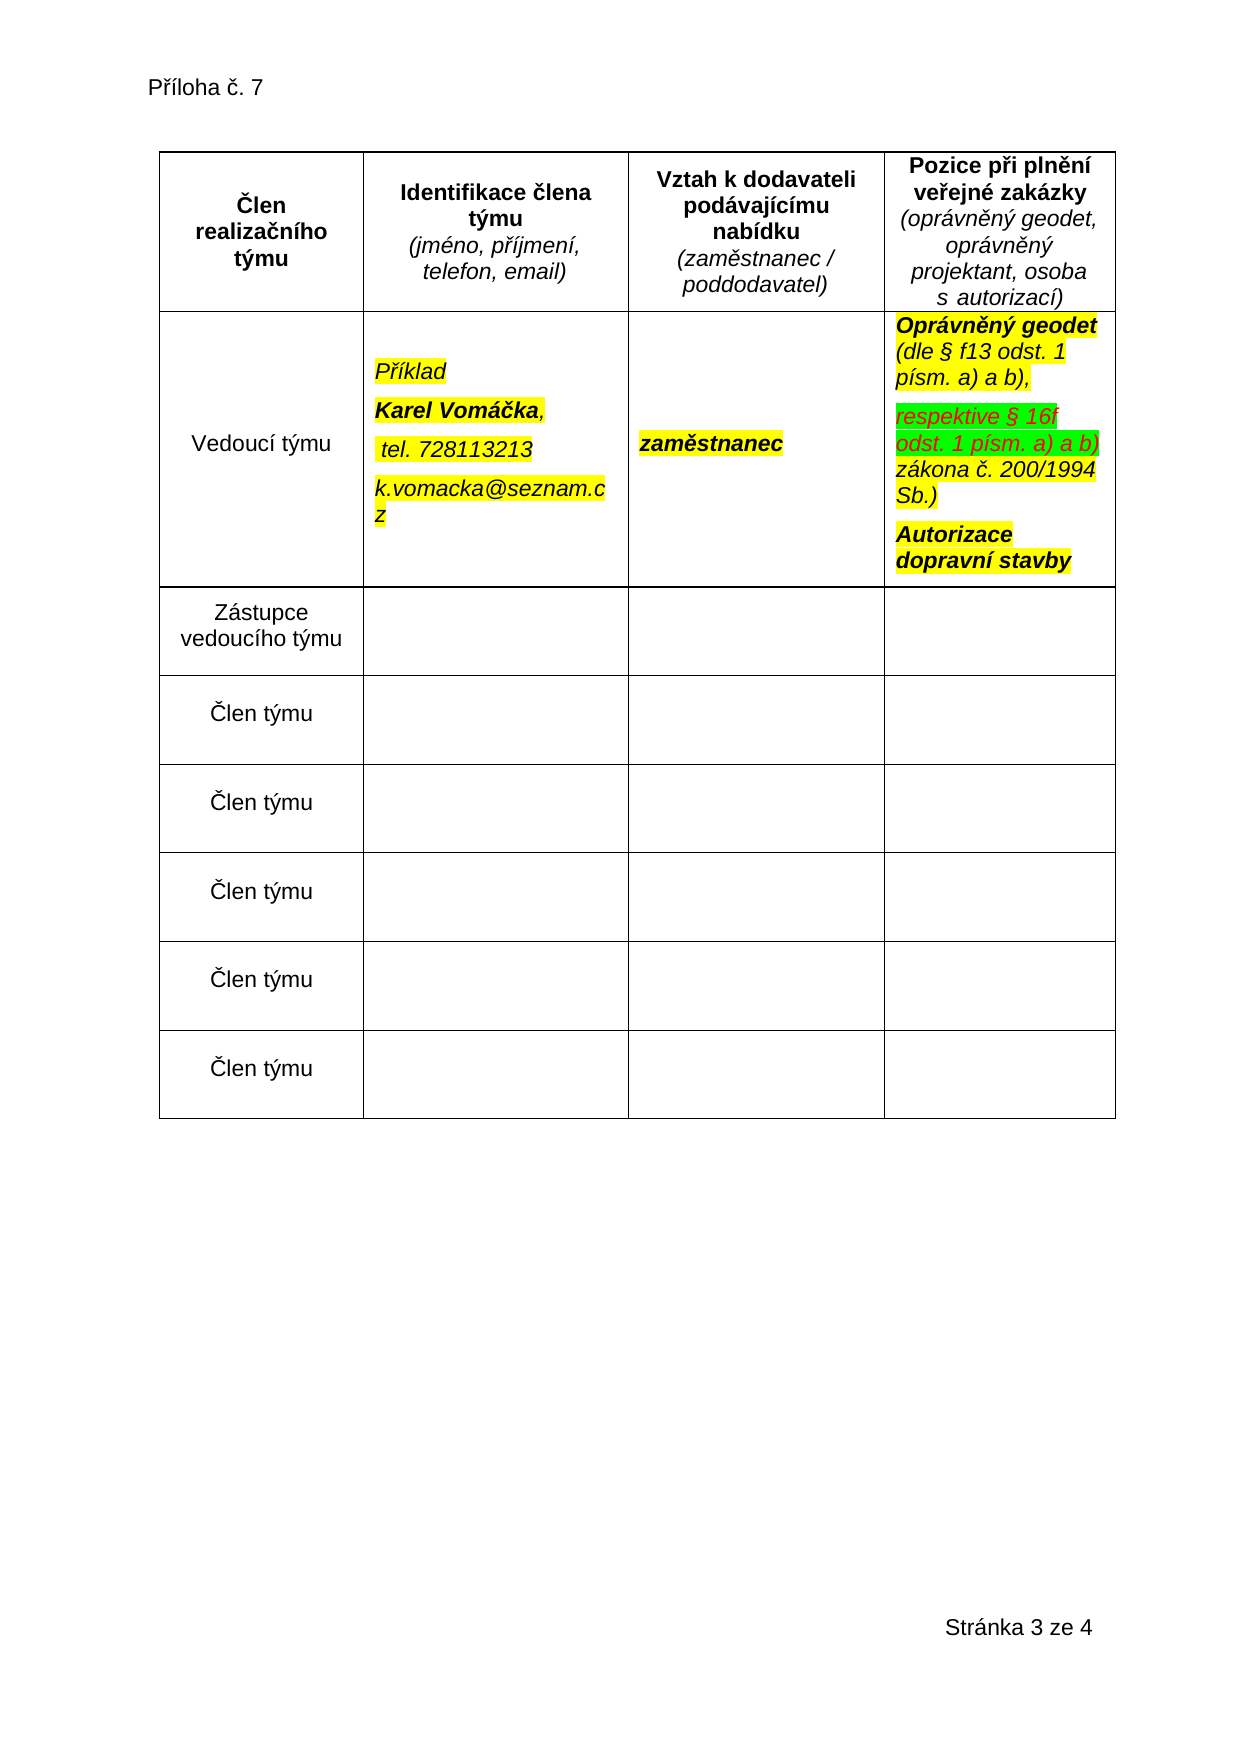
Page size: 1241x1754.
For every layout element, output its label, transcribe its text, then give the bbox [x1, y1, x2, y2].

table_cell [629, 765, 884, 852]
table_cell Zástupce vedoucího týmu [160, 588, 363, 675]
table_cell [885, 588, 1115, 675]
table_cell Vedoucí týmu [160, 312, 363, 586]
table_cell Člen týmu [160, 942, 363, 1029]
table_header Pozice při plnění veřejné zakázky (oprávněný geodet, oprávněný projektant, osoba s autorizací) [885, 153, 1115, 311]
table_cell [364, 676, 628, 764]
table_cell zaměstnanec [629, 312, 884, 586]
table_cell [885, 676, 1115, 764]
table_header Člen realizačního týmu [160, 153, 363, 311]
table_cell [364, 853, 628, 941]
table_cell [364, 765, 628, 852]
table_cell [885, 1031, 1115, 1118]
table_cell [364, 1031, 628, 1118]
table_cell [885, 942, 1115, 1029]
table_cell Oprávněný geodet (dle § f13 odst. 1 písm. a) a b), respektive § 16f odst. 1 písm. a) a b) zákona č. 200/1994 Sb.) Autorizace dopravní stavby [885, 312, 1115, 586]
table_cell [364, 588, 628, 675]
table_cell [885, 853, 1115, 941]
table_header Identifikace člena týmu (jméno, příjmení, telefon, email) [364, 153, 628, 311]
table_header Vztah k dodavateli podávajícímu nabídku (zaměstnanec / poddodavatel) [629, 153, 884, 311]
table_cell Člen týmu [160, 765, 363, 852]
table_cell [629, 676, 884, 764]
table_cell [629, 588, 884, 675]
table_cell Příklad Karel Vomáčka, tel. 728113213 k.vomacka@seznam.cz [364, 312, 628, 586]
table_cell Člen týmu [160, 853, 363, 941]
table_cell [629, 853, 884, 941]
table_cell [629, 942, 884, 1029]
table_cell [364, 942, 628, 1029]
table_cell Člen týmu [160, 676, 363, 764]
table_cell [885, 765, 1115, 852]
table_cell [629, 1031, 884, 1118]
table_cell Člen týmu [160, 1031, 363, 1118]
